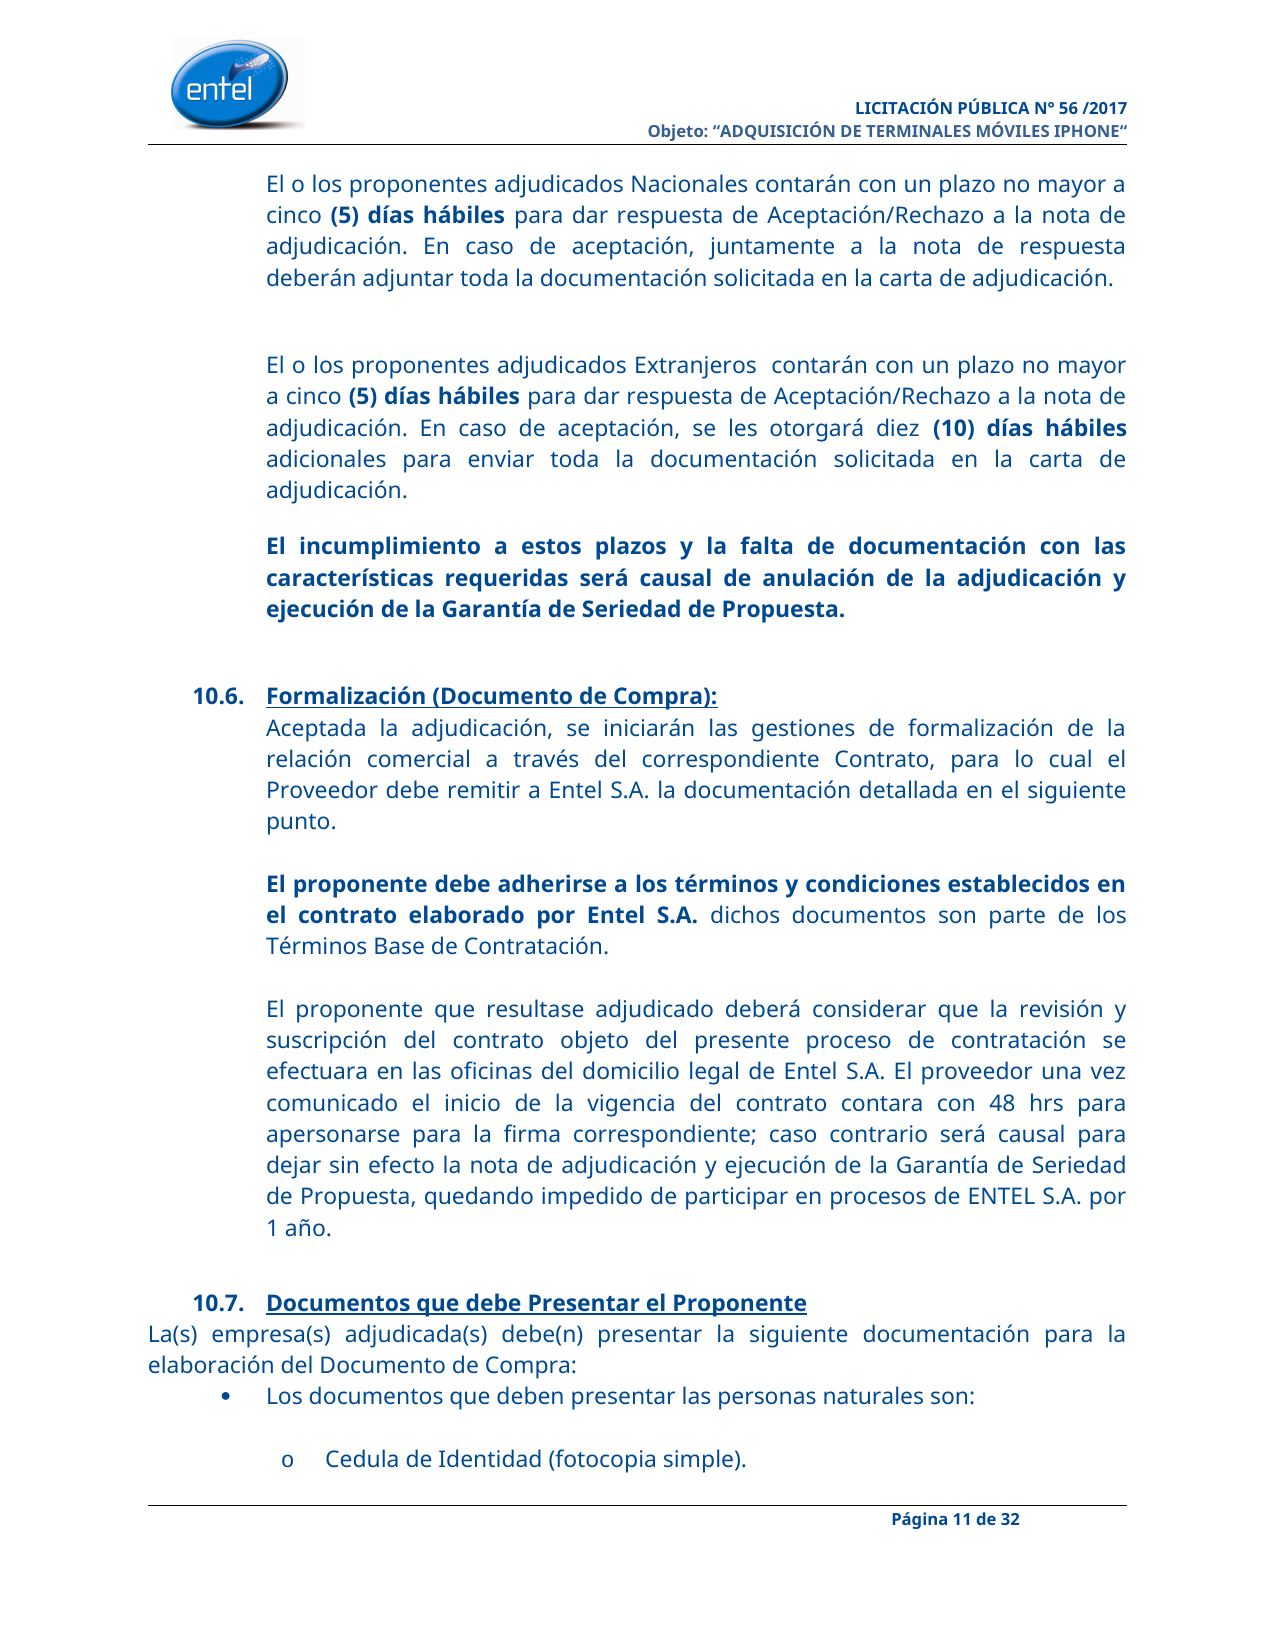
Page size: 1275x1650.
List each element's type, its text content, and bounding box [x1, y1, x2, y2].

text Aceptada la adjudicación, se iniciarán las gestiones de formalización de la relación comercial a través del correspondiente Contrato, para lo cual el Proveedor debe remitir a Entel S.A. la documentación detallada en el siguiente punto. [266, 712, 1127, 837]
text La(s) empresa(s) adjudicada(s) debe(n) presentar la siguiente documentación para la elaboración del Documento de Compra: [148, 1318, 1127, 1380]
text El proponente debe adherirse a los términos y condiciones establecidos en el contrato elaborado por Entel S.A. dichos documentos son parte de los Términos Base de Contratación. [266, 868, 1127, 962]
text El o los proponentes adjudicados Extranjeros contarán con un plazo no mayor a cinco (5) días hábiles para dar respuesta de Aceptación/Rechazo a la nota de adjudicación. En caso de aceptación, se les otorgará diez (10) días hábiles adicionales para enviar toda la documentación solicitada en la carta de adjudicación. [266, 349, 1127, 505]
text El o los proponentes adjudicados Nacionales contarán con un plazo no mayor a cinco (5) días hábiles para dar respuesta de Aceptación/Rechazo a la nota de adjudicación. En caso de aceptación, juntamente a la nota de respuesta deberán adjuntar toda la documentación solicitada en la carta de adjudicación. [266, 168, 1127, 293]
picture [170, 38, 305, 130]
list Los documentos que deben presentar las personas naturales son: [222, 1380, 1127, 1412]
list Formalización (Documento de Compra): [192, 680, 1127, 712]
list Cedula de Identidad (fotocopia simple). [281, 1443, 1127, 1474]
text El incumplimiento a estos plazos y la falta de documentación con las características requeridas será causal de anulación de la adjudicación y ejecución de la Garantía de Seriedad de Propuesta. [266, 530, 1127, 624]
text El proponente que resultase adjudicado deberá considerar que la revisión y suscripción del contrato objeto del presente proceso de contratación se efectuara en las oficinas del domicilio legal de Entel S.A. El proveedor una vez comunicado el inicio de la vigencia del contrato contara con 48 hrs para apersonarse para la firma correspondiente; caso contrario será causal para dejar sin efecto la nota de adjudicación y ejecución de la Garantía de Seriedad de Propuesta, quedando impedido de participar en procesos de ENTEL S.A. por 1 año. [266, 993, 1127, 1243]
list Documentos que debe Presentar el Proponente [192, 1287, 1127, 1318]
